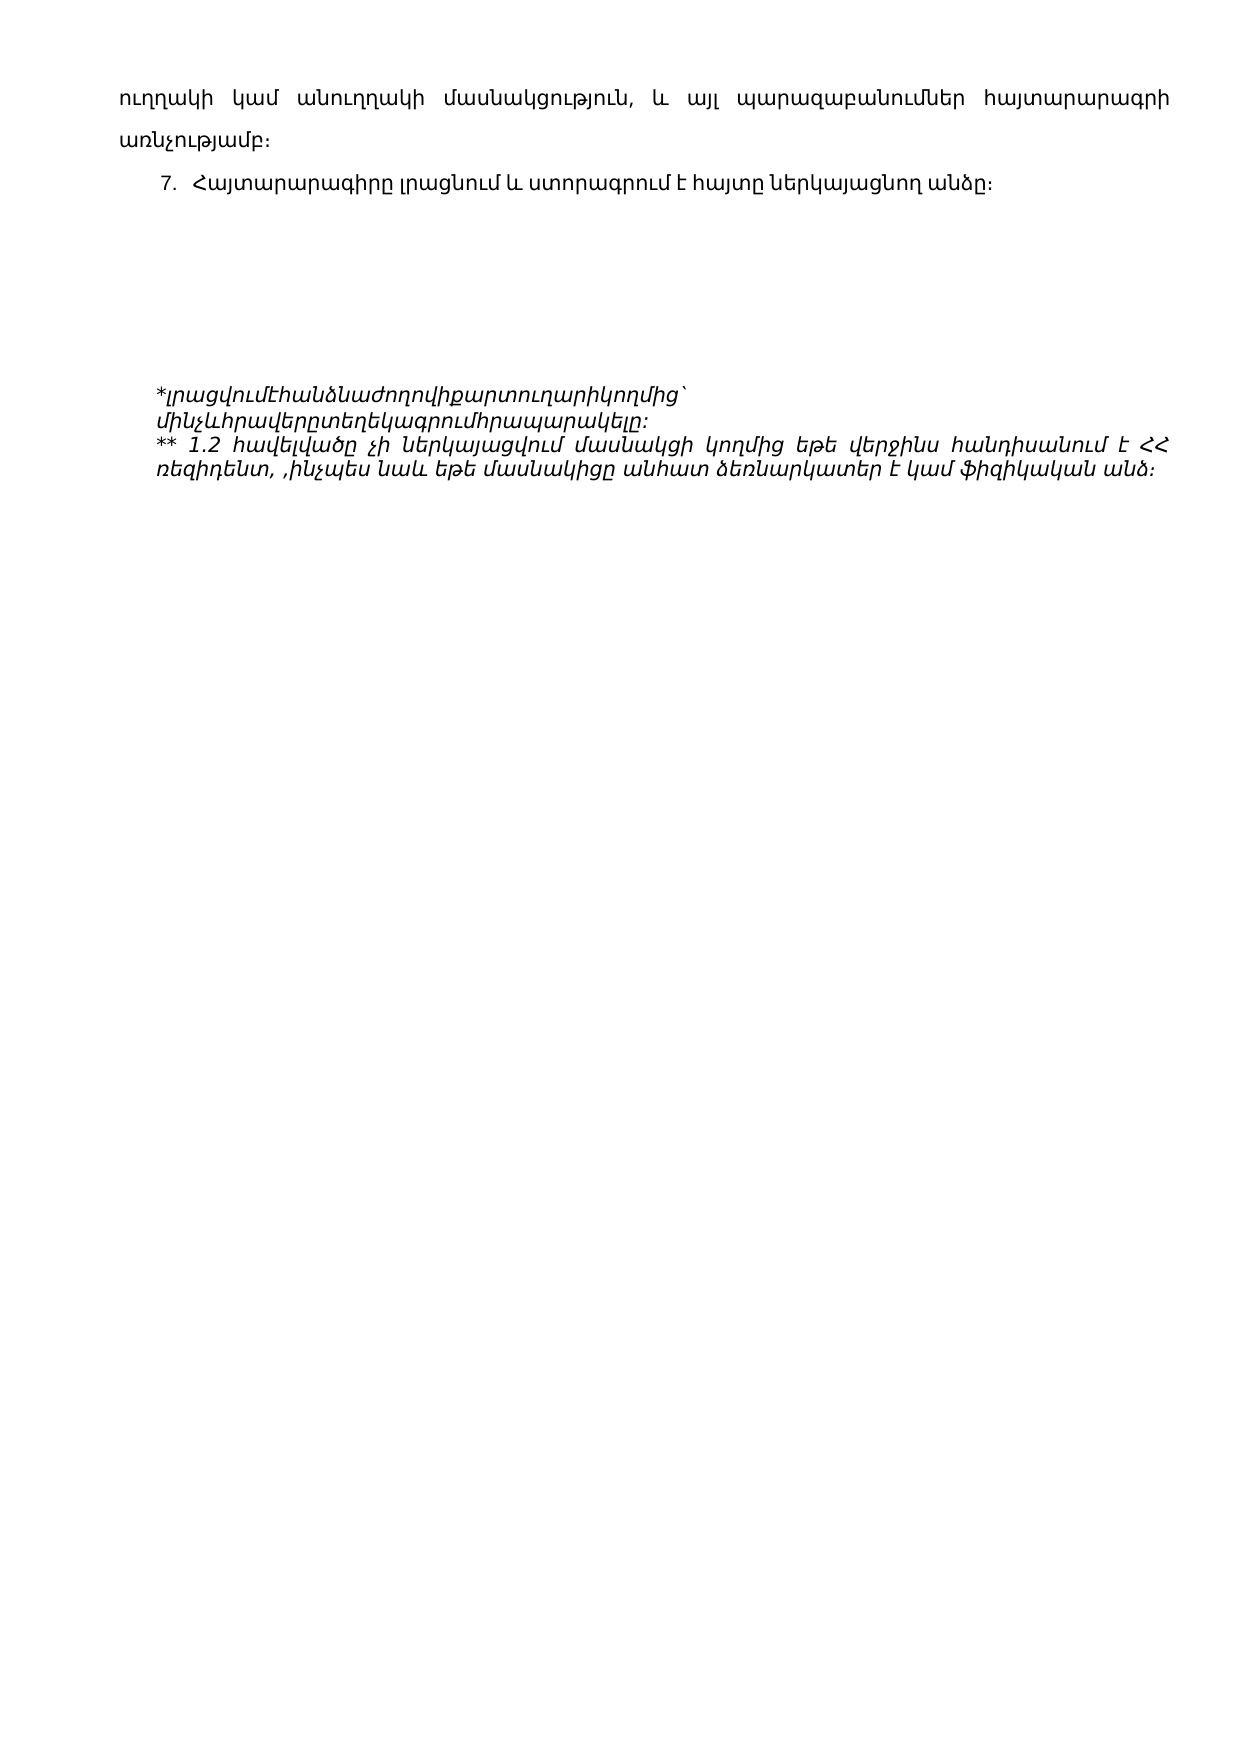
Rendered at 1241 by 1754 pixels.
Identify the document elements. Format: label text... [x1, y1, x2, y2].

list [118, 83, 1171, 154]
text ** 1.2 հավելվածը չի ներկայացվում մասնակցի կողմից եթե վերջինս հանդիսանում է ՀՀ ռեզիդենտ, ,ինչպես նաև եթե մասնակիցը անհատ ձեռնարկատեր է կամ ֆիզիկական անձ։ [156, 433, 1171, 482]
list Հայտարարագիրը լրացնում և ստորագրում է հայտը ներկայացնող անձը։ [118, 168, 1171, 196]
text *լրացվումէհանձնաժողովիքարտուղարիկողմից` մինչևհրավերըտեղեկագրումհրապարակելը: [156, 380, 1171, 433]
